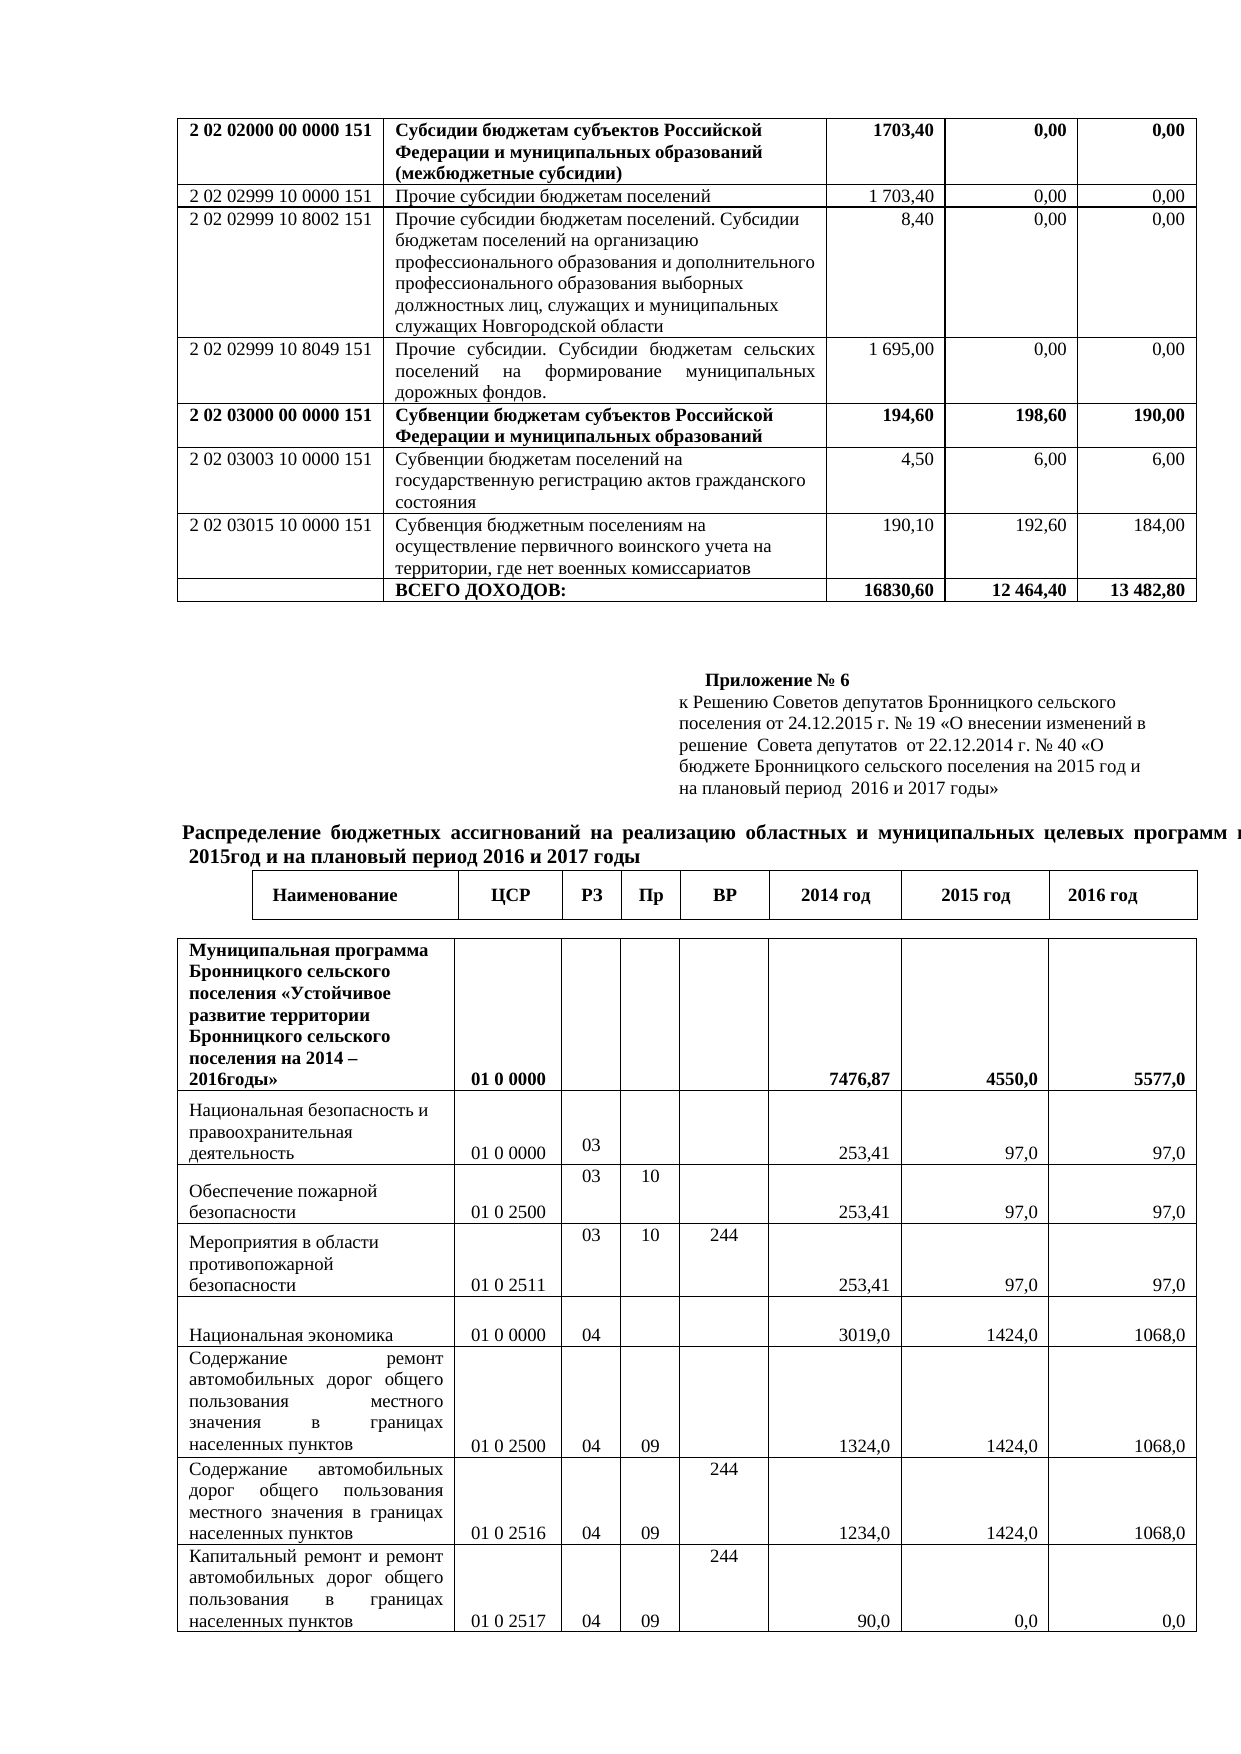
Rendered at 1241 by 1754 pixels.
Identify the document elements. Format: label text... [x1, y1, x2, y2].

table_cell Прочие субсидии бюджетам поселений. Субсидии бюджетам поселений на организацию профессионального образования и дополнительного профессионального образования выборных должностных лиц, служащих и муниципальных служащих Новгородской области [384, 208, 826, 337]
table_cell 6,00 [946, 448, 1077, 512]
table_cell 253,41 [769, 1224, 901, 1296]
table_cell 0,0 [1049, 1545, 1196, 1631]
table_cell 10 [621, 1224, 679, 1296]
table_cell 97,0 [902, 1091, 1048, 1164]
table_cell 244 [680, 1458, 768, 1544]
table_cell 2 02 02000 00 0000 151 [178, 119, 383, 184]
table_cell 6,00 [1078, 448, 1196, 512]
table_cell Содержание автомобильных дорог общего пользования местного значения в границах населенных пунктов [178, 1458, 454, 1544]
table_cell 97,0 [1049, 1224, 1196, 1296]
table_cell 01 0 0000 [455, 1297, 561, 1346]
table_cell [621, 1297, 679, 1346]
table_cell 4,50 [827, 448, 944, 512]
table_cell Прочие субсидии. Субсидии бюджетам сельских поселений на формирование муниципальных дорожных фондов. [384, 338, 826, 403]
table_cell 194,60 [827, 404, 944, 447]
table_cell 0,00 [1078, 185, 1196, 206]
table_cell Содержание ремонт автомобильных дорог общего пользования местного значения в границах населенных пунктов [178, 1347, 454, 1457]
table_header 7476,87 [769, 939, 901, 1090]
table_header [562, 939, 620, 1090]
table_cell 03 [562, 1224, 620, 1296]
table_cell 244 [680, 1224, 768, 1296]
table_cell 184,00 [1078, 514, 1196, 578]
table_cell 97,0 [902, 1165, 1048, 1223]
table_cell 97,0 [902, 1224, 1048, 1296]
table_cell 01 0 2500 [455, 1165, 561, 1223]
table_header 4550,0 [902, 939, 1048, 1090]
table_cell 1068,0 [1049, 1458, 1196, 1544]
table_cell [178, 579, 383, 601]
table_cell 1 695,00 [827, 338, 944, 403]
table_cell 1324,0 [769, 1347, 901, 1457]
table_header Муниципальная программа Бронницкого сельского поселения «Устойчивое развитие территории Бронницкого сельского поселения на 2014 – 2016годы» [178, 939, 454, 1090]
table_cell 09 [621, 1545, 679, 1631]
table_cell [621, 1091, 679, 1164]
table_cell 90,0 [769, 1545, 901, 1631]
table_cell 04 [562, 1545, 620, 1631]
table_header [621, 939, 679, 1090]
table_cell 04 [562, 1297, 620, 1346]
table_cell 198,60 [946, 404, 1077, 447]
table_cell 01 0 2516 [455, 1458, 561, 1544]
table_cell 192,60 [946, 514, 1077, 578]
table_cell 2 02 03003 10 0000 151 [178, 448, 383, 512]
table_cell 03 [562, 1165, 620, 1223]
table_cell 2 02 03000 00 0000 151 [178, 404, 383, 447]
table_cell ВСЕГО ДОХОДОВ: [384, 579, 826, 601]
table_header [680, 939, 768, 1090]
table_cell 1 703,40 [827, 185, 944, 206]
table_cell 2 02 02999 10 8049 151 [178, 338, 383, 403]
table_cell 09 [621, 1347, 679, 1457]
table_cell 04 [562, 1458, 620, 1544]
table_header Приложение № 6 к Решению Советов депутатов Бронницкого сельского поселения от 24.12.2015 г. № 19 «О внесении изменений в решение Совета депутатов от 22.12.2014 г. № 40 «О бюджете Бронницкого сельского поселения на 2015 год и на плановый период 2016 и 2017 годы» Распределение бюджетных ассигнований на реализацию областных и муниципальных целевых программ на 2015год и на плановый период 2016 и 2017 годы [177, 669, 1240, 938]
table_cell [680, 1347, 768, 1457]
table_cell 01 0 0000 [455, 1091, 561, 1164]
table_cell 01 0 2517 [455, 1545, 561, 1631]
table_cell Субсидии бюджетам субъектов Российской Федерации и муниципальных образований (межбюджетные субсидии) [384, 119, 826, 184]
table_cell 1068,0 [1049, 1347, 1196, 1457]
table_cell Обеспечение пожарной безопасности [178, 1165, 454, 1223]
table_cell 8,40 [827, 208, 944, 337]
table_cell 253,41 [769, 1165, 901, 1223]
table_cell [680, 1165, 768, 1223]
table_cell 04 [562, 1347, 620, 1457]
table_cell 190,00 [1078, 404, 1196, 447]
table_cell 97,0 [1049, 1091, 1196, 1164]
table_cell 97,0 [1049, 1165, 1196, 1223]
table_cell 253,41 [769, 1091, 901, 1164]
table_cell Субвенции бюджетам субъектов Российской Федерации и муниципальных образований [384, 404, 826, 447]
table_cell 0,0 [902, 1545, 1048, 1631]
table_cell Субвенция бюджетным поселениям на осуществление первичного воинского учета на территории, где нет военных комиссариатов [384, 514, 826, 578]
table_header 5577,0 [1049, 939, 1196, 1090]
table_cell 3019,0 [769, 1297, 901, 1346]
table_header 01 0 0000 [455, 939, 561, 1090]
table_cell 1424,0 [902, 1347, 1048, 1457]
table_cell 03 [562, 1091, 620, 1164]
table_cell Прочие субсидии бюджетам поселений [384, 185, 826, 206]
table_cell 01 0 2500 [455, 1347, 561, 1457]
table_cell 0,00 [946, 119, 1077, 184]
table_cell 0,00 [946, 338, 1077, 403]
table_cell 1424,0 [902, 1297, 1048, 1346]
table_cell 0,00 [1078, 338, 1196, 403]
table_cell [680, 1297, 768, 1346]
table_cell 1424,0 [902, 1458, 1048, 1544]
table_cell 12 464,40 [946, 579, 1077, 601]
table_cell 1068,0 [1049, 1297, 1196, 1346]
table_cell 0,00 [1078, 208, 1196, 337]
table_cell 13 482,80 [1078, 579, 1196, 601]
table_cell 01 0 2511 [455, 1224, 561, 1296]
table_cell 244 [680, 1545, 768, 1631]
table_cell [680, 1091, 768, 1164]
table_cell Субвенции бюджетам поселений на государственную регистрацию актов гражданского состояния [384, 448, 826, 512]
table_cell 2 02 03015 10 0000 151 [178, 514, 383, 578]
table_cell 2 02 02999 10 8002 151 [178, 208, 383, 337]
table_cell 16830,60 [827, 579, 944, 601]
table_cell 0,00 [946, 208, 1077, 337]
table_cell 2 02 02999 10 0000 151 [178, 185, 383, 206]
table_cell 09 [621, 1458, 679, 1544]
table_cell Национальная экономика [178, 1297, 454, 1346]
table_cell Мероприятия в области противопожарной безопасности [178, 1224, 454, 1296]
table_cell 1703,40 [827, 119, 944, 184]
table_cell 10 [621, 1165, 679, 1223]
table_cell Капитальный ремонт и ремонт автомобильных дорог общего пользования в границах населенных пунктов [178, 1545, 454, 1631]
table_cell Национальная безопасность и правоохранительная деятельность [178, 1091, 454, 1164]
table_cell 0,00 [1078, 119, 1196, 184]
table_cell 0,00 [946, 185, 1077, 206]
table_cell 190,10 [827, 514, 944, 578]
table_cell 1234,0 [769, 1458, 901, 1544]
